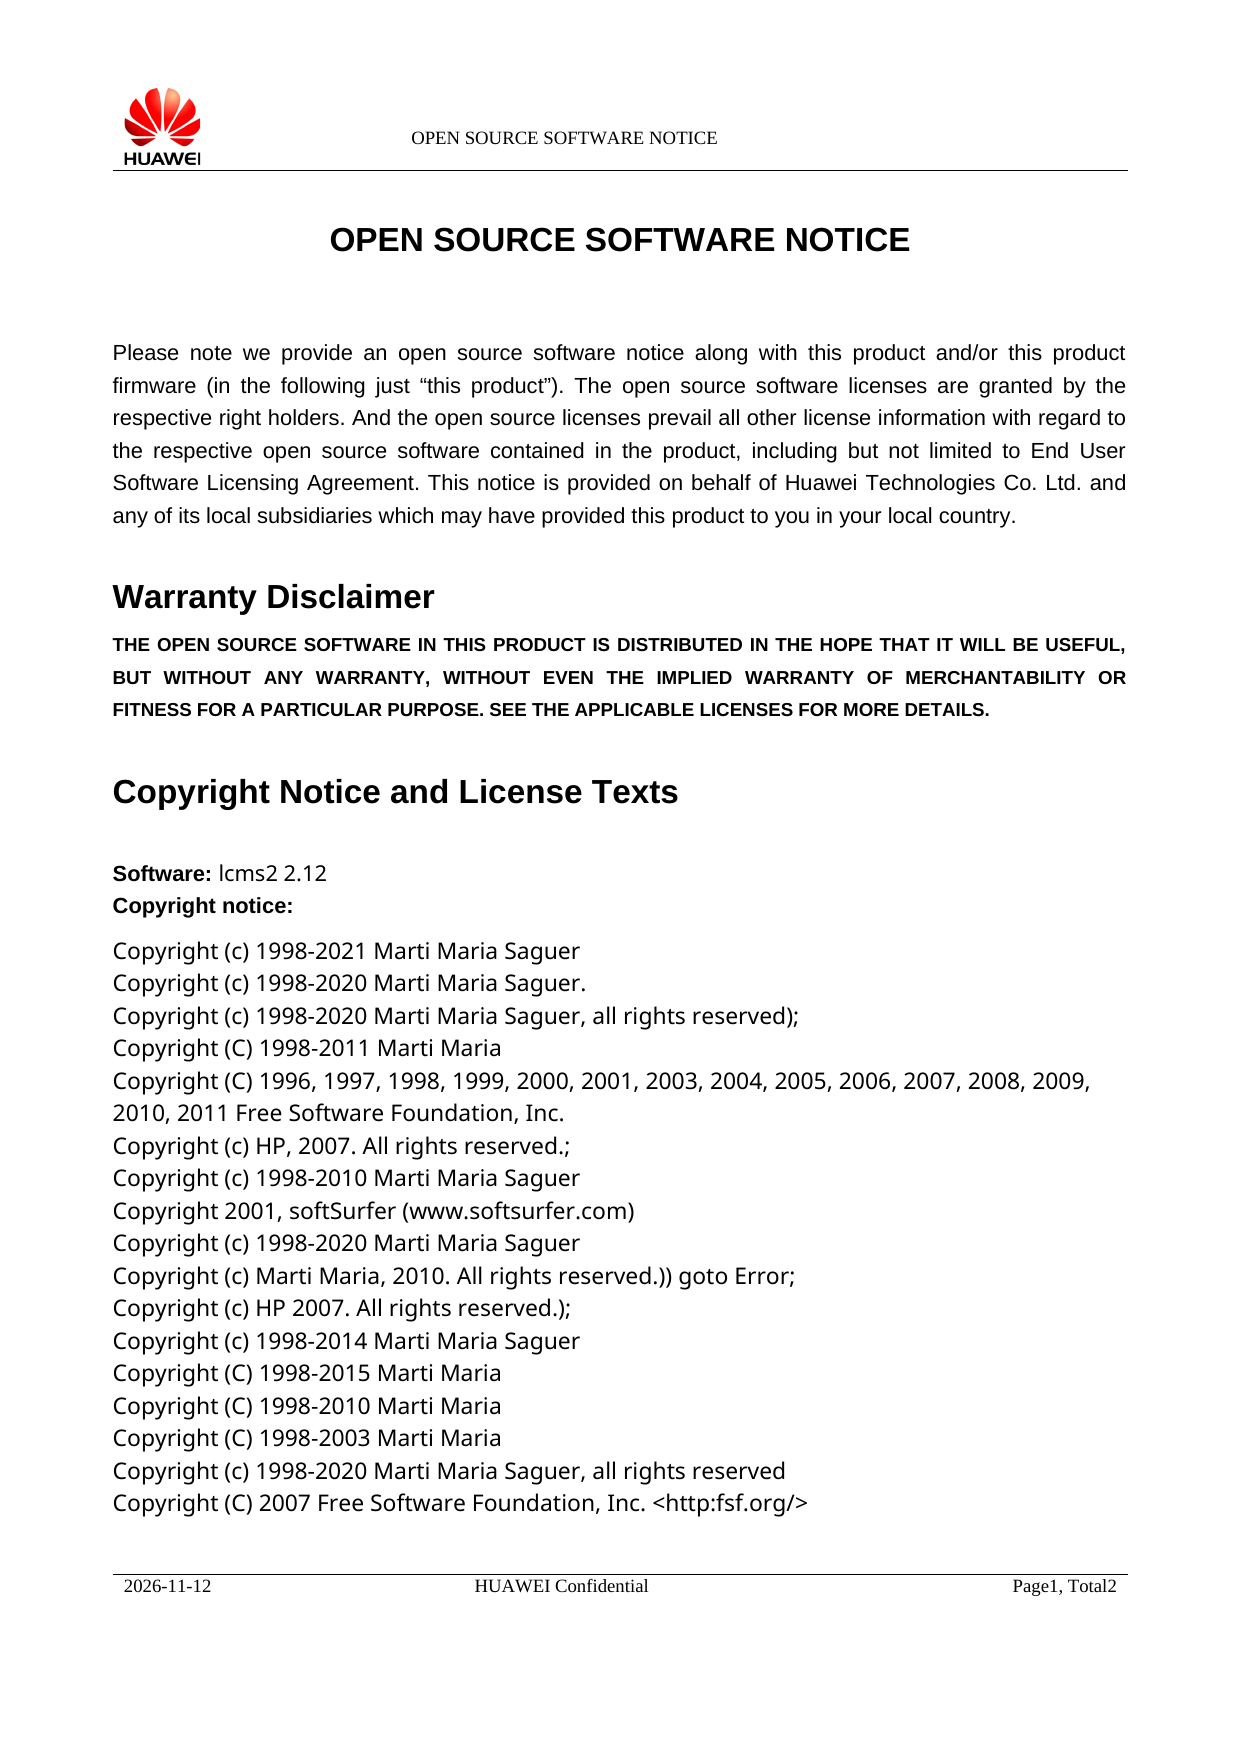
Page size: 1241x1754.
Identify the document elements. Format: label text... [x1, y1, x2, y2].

text Copyright (c) 1998-2021 Marti Maria Saguer Copyright (c) 1998-2020 Marti Maria Saguer. Copyright (c) 1998-2020 Marti Maria Saguer, all rights reserved); Copyright (C) 1998-2011 Marti Maria Copyright (C) 1996, 1997, 1998, 1999, 2000, 2001, 2003, 2004, 2005, 2006, 2007, 2008, 2009, 2010, 2011 Free Software Foundation, Inc. [112, 934, 1128, 1129]
title Software: lcms2 2.12 [112, 856, 1128, 889]
picture [124, 88, 201, 165]
text Copyright (c) HP, 2007. All rights reserved.; Copyright (c) 1998-2010 Marti Maria Saguer Copyright 2001, softSurfer (www.softsurfer.com) Copyright (c) 1998-2020 Marti Maria Saguer Copyright (c) Marti Maria, 2010. All rights reserved.)) goto Error; Copyright (c) HP 2007. All rights reserved.); Copyright (c) 1998-2014 Marti Maria Saguer Copyright (C) 1998-2015 Marti Maria Copyright (C) 1998-2010 Marti Maria Copyright (C) 1998-2003 Marti Maria Copyright (c) 1998-2020 Marti Maria Saguer, all rights reserved Copyright (C) 2007 Free Software Foundation, Inc. <http:fsf.org/> [112, 1129, 1128, 1551]
text The open source software in this product is distributed in the hope that it will be useful, but WITHOUT ANY WARRANTY, without even the implied warranty of MERCHANTABILITY or FITNESS FOR A PARTICULAR PURPOSE. See the applicable licenses for more details. [112, 629, 1128, 726]
text Copyright Notice and License Texts [112, 759, 1128, 824]
text OPEN SOURCE SOFTWARE NOTICE [112, 206, 1128, 271]
text Please note we provide an open source software notice along with this product and/or this product firmware (in the following just “this product”). The open source software licenses are granted by the respective right holders. And the open source licenses prevail all other license information with regard to the respective open source software contained in the product, including but not limited to End User Software Licensing Agreement. This notice is provided on behalf of Huawei Technologies Co. Ltd. and any of its local subsidiaries which may have provided this product to you in your local country. [112, 336, 1128, 531]
text Warranty Disclaimer [112, 564, 1128, 629]
text Copyright notice: [112, 889, 1128, 921]
